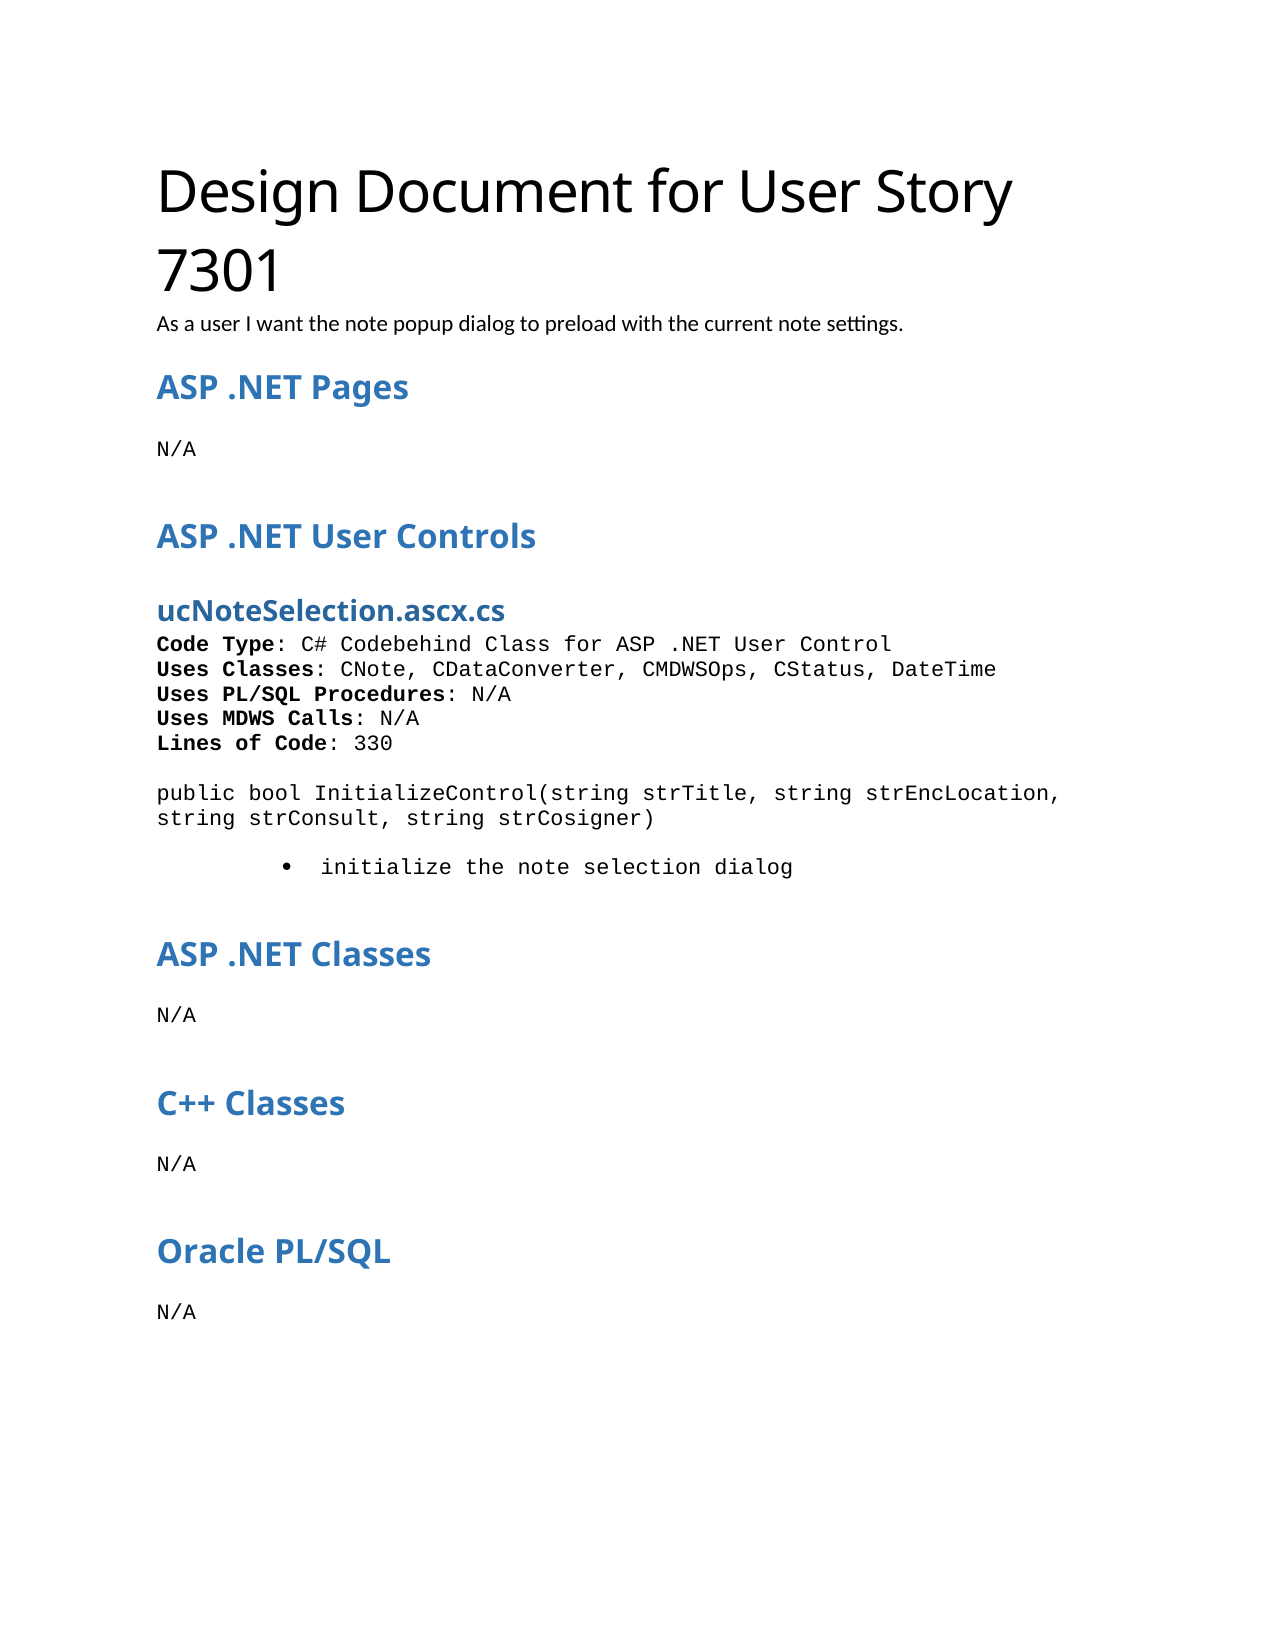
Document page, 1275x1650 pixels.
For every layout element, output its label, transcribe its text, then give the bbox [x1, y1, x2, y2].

text N/A [156, 438, 1118, 463]
subtitle ASP .NET User Controls [156, 512, 1118, 558]
subtitle Oracle PL/SQL [156, 1228, 1118, 1273]
text N/A [156, 1301, 1118, 1326]
text N/A [156, 1153, 1118, 1178]
text N/A [156, 1005, 1118, 1029]
subtitle ucNoteSelection.ascx.cs [156, 590, 1118, 630]
text As a user I want the note popup dialog to preload with the current note settings. [156, 309, 1118, 337]
list initialize the note selection dialog [283, 856, 1118, 881]
text Uses MDWS Calls: N/A [156, 708, 1118, 732]
title Design Document for User Story 7301 [156, 150, 1118, 309]
subtitle ASP .NET Classes [156, 931, 1118, 976]
text Uses Classes: CNote, CDataConverter, CMDWSOps, CStatus, DateTime [156, 658, 1118, 683]
text Lines of Code: 330 [156, 732, 1118, 757]
text Code Type: C# Codebehind Class for ASP .NET User Control [156, 633, 1118, 658]
text Uses PL/SQL Procedures: N/A [156, 683, 1118, 708]
subtitle ASP .NET Pages [156, 364, 1118, 409]
text public bool InitializeControl(string strTitle, string strEncLocation, string strConsult, string strCosigner) [156, 782, 1118, 832]
subtitle C++ Classes [156, 1079, 1118, 1125]
